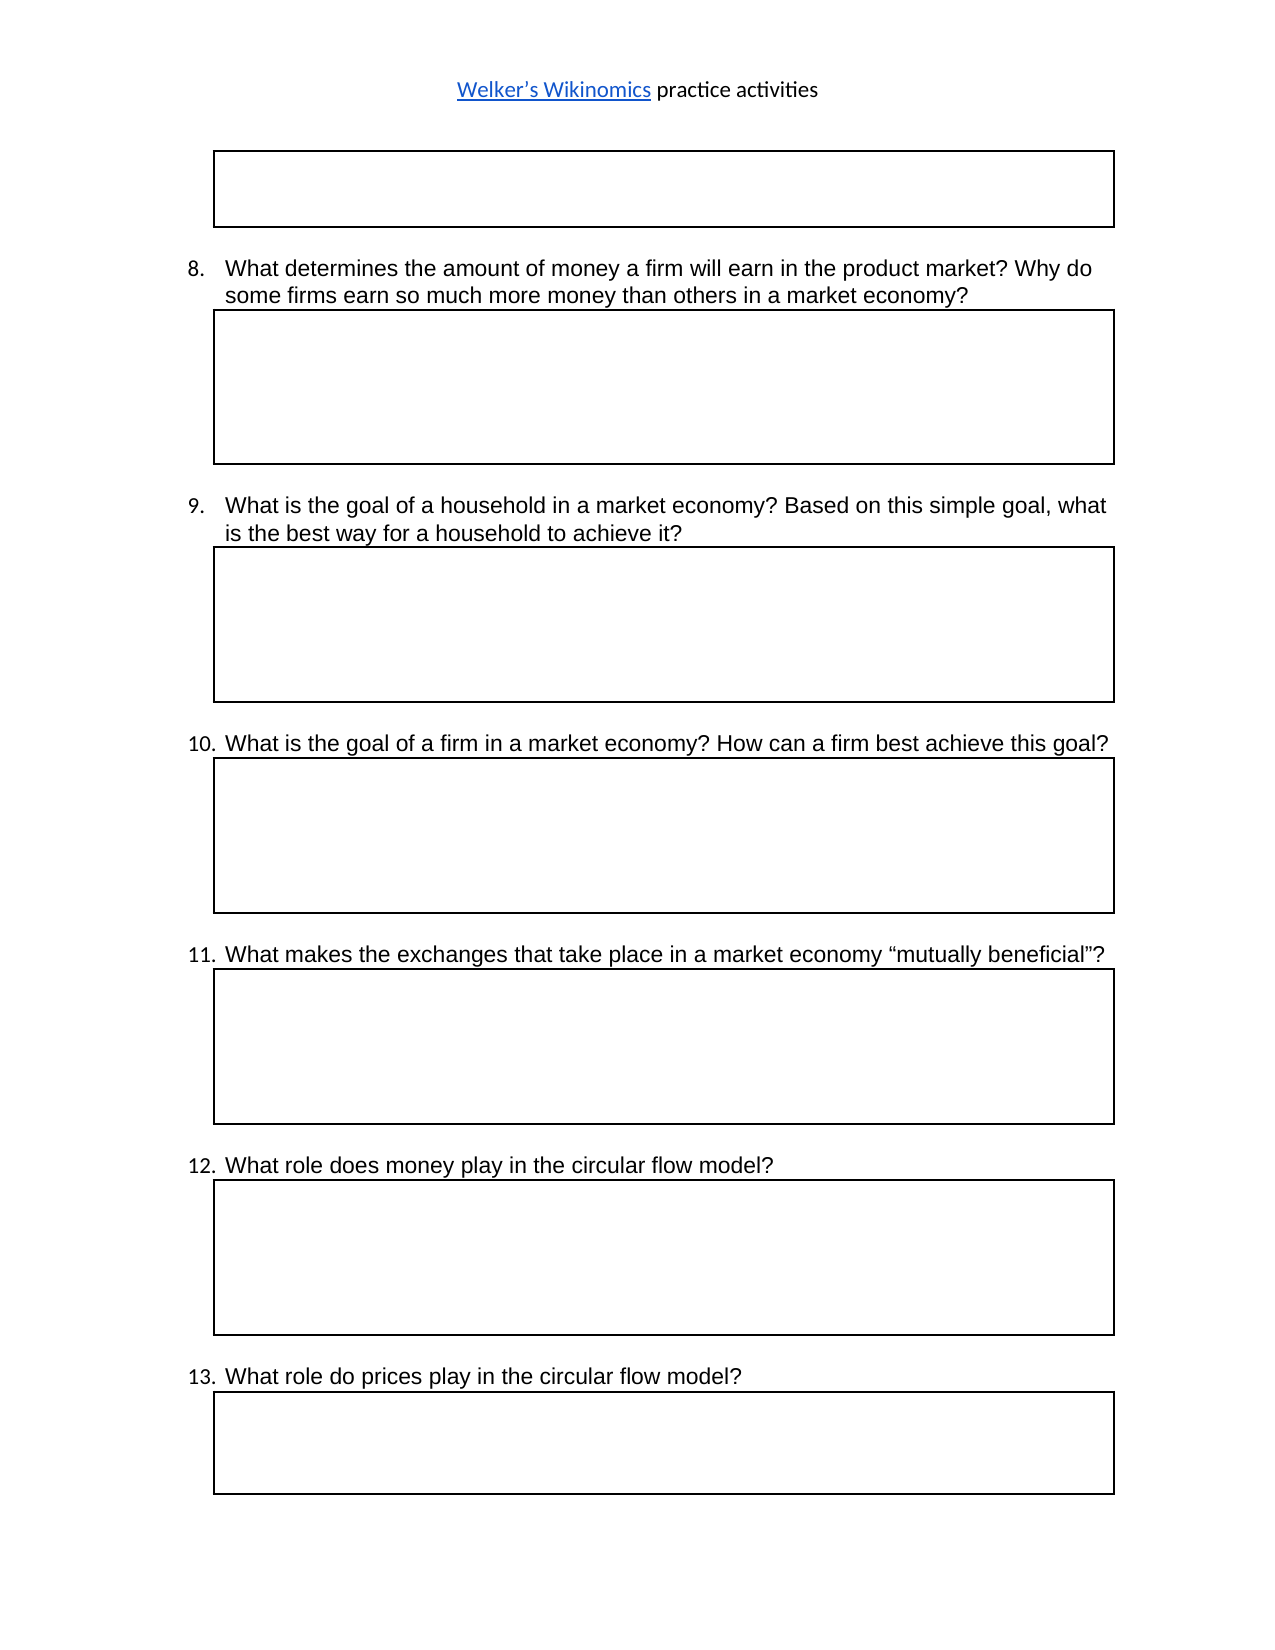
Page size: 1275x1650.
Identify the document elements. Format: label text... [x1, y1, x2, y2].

list What is the goal of a household in a market economy? Based on this simple goal, what is the best way for a household to achieve it? [187, 492, 1125, 546]
table_header [215, 970, 1113, 1123]
table_header [215, 1393, 1113, 1492]
list What makes the exchanges that take place in a market economy “mutually beneficial”? [187, 940, 1125, 968]
table_header [215, 311, 1113, 463]
table_header [215, 1181, 1113, 1334]
list What determines the amount of money a firm will earn in the product market? Why do some firms earn so much more money than others in a market economy? [187, 254, 1125, 308]
table_header [215, 548, 1113, 701]
table_header [215, 152, 1113, 226]
table_header [215, 759, 1113, 912]
list What is the goal of a firm in a market economy? How can a firm best achieve this goal? [187, 729, 1125, 757]
list What role do prices play in the circular flow model? [187, 1362, 1125, 1391]
list What role does money play in the circular flow model? [187, 1151, 1125, 1179]
